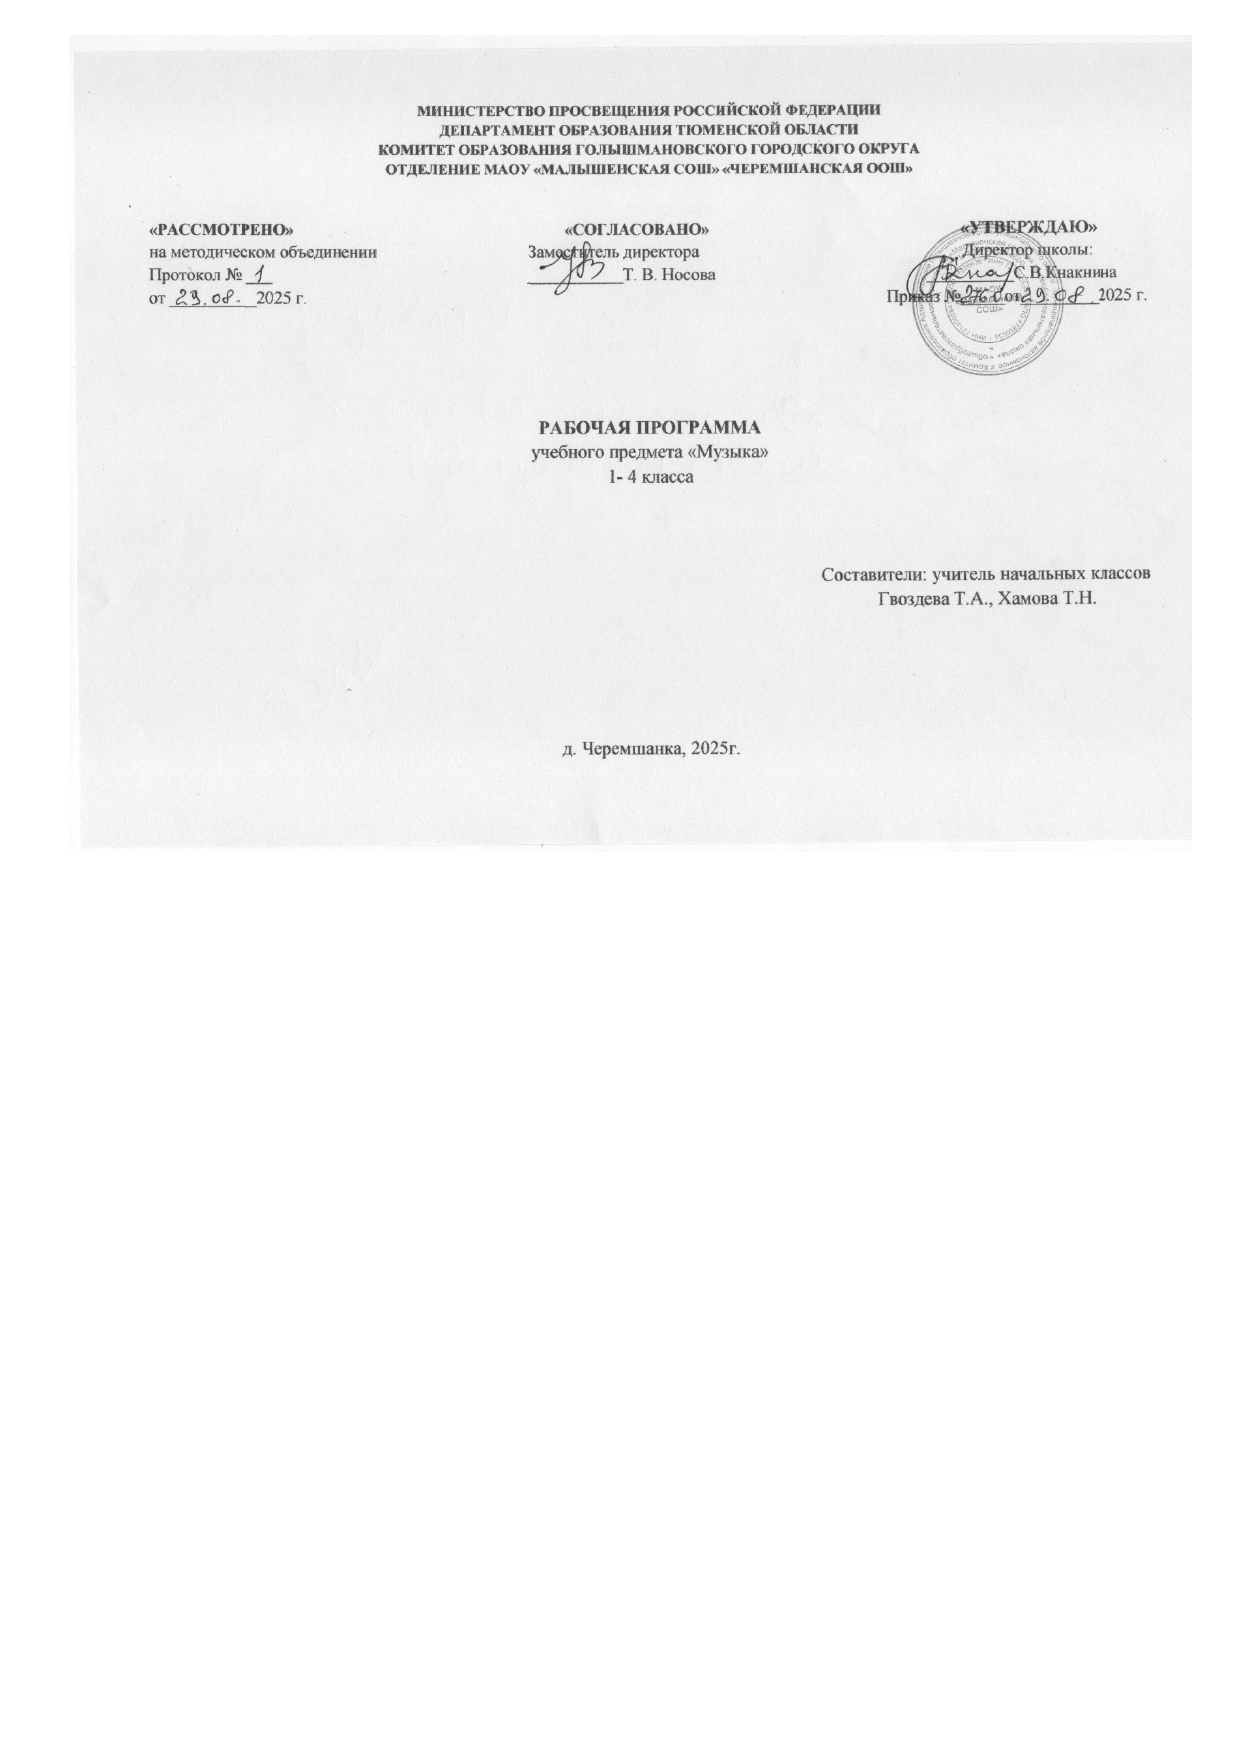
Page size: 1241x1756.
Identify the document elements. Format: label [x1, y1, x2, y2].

picture [69, 35, 1192, 852]
